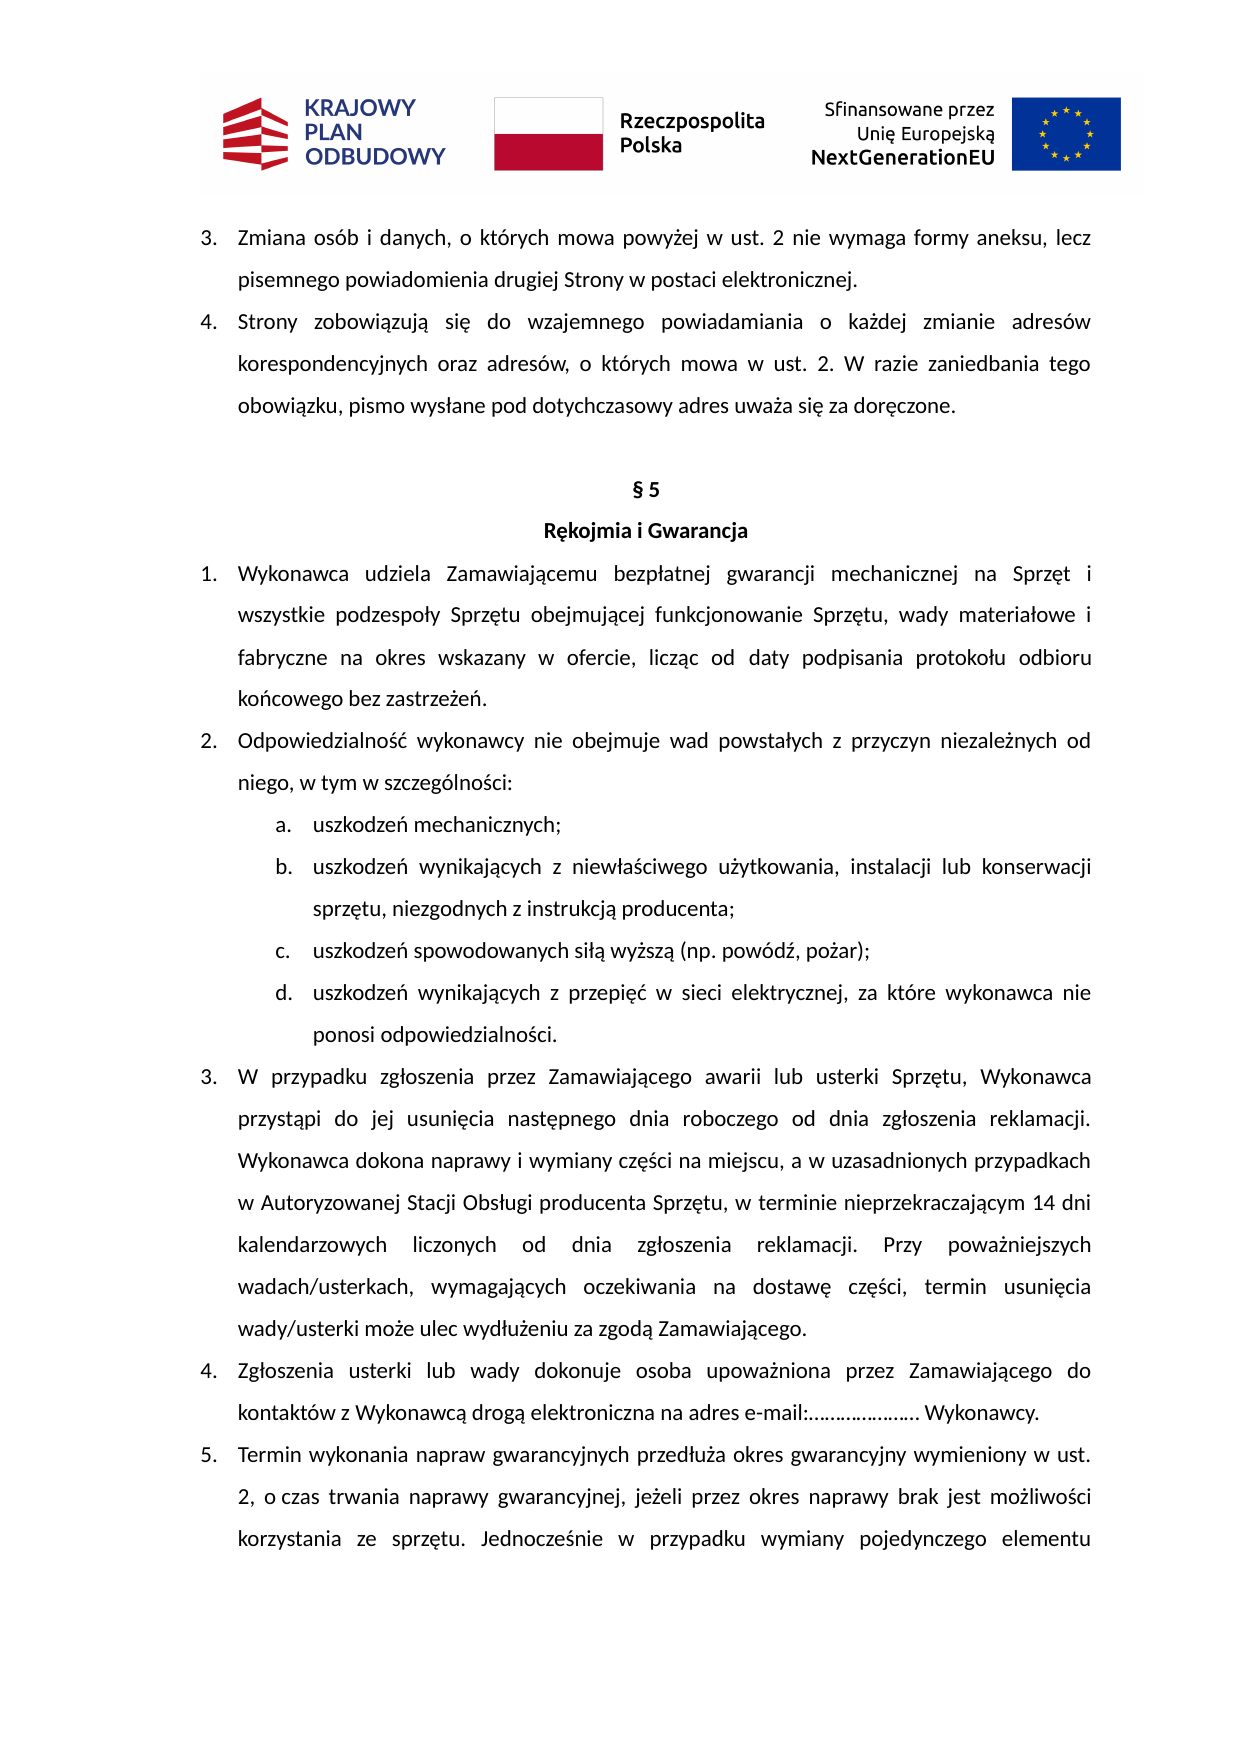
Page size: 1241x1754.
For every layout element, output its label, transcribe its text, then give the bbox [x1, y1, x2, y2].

list Odpowiedzialność wykonawcy nie obejmuje wad powstałych z przyczyn niezależnych od niego, w tym w szczególności: [200, 727, 1093, 797]
list Strony zobowiązują się do wzajemnego powiadamiania o każdej zmianie adresów korespondencyjnych oraz adresów, o których mowa w ust. 2. W razie zaniedbania tego obowiązku, pismo wysłane pod dotychczasowy adres uważa się za doręczone. [200, 307, 1093, 419]
list Zgłoszenia usterki lub wady dokonuje osoba upoważniona przez Zamawiającego do kontaktów z Wykonawcą drogą elektroniczna na adres e-mail:………………… Wykonawcy. [200, 1356, 1093, 1426]
list Zmiana osób i danych, o których mowa powyżej w ust. 2 nie wymaga formy aneksu, lecz pisemnego powiadomienia drugiej Strony w postaci elektronicznej. [200, 223, 1093, 293]
picture [199, 73, 1145, 195]
list uszkodzeń spowodowanych siłą wyższą (np. powódź, pożar); [275, 936, 1093, 964]
text § 5 [199, 475, 1093, 503]
list uszkodzeń mechanicznych; [275, 811, 1093, 838]
list uszkodzeń wynikających z niewłaściwego użytkowania, instalacji lub konserwacji sprzętu, niezgodnych z instrukcją producenta; [275, 852, 1093, 922]
text Rękojmia i Gwarancja [199, 517, 1093, 545]
list uszkodzeń wynikających z przepięć w sieci elektrycznej, za które wykonawca nie ponosi odpowiedzialności. [275, 978, 1093, 1048]
list W przypadku zgłoszenia przez Zamawiającego awarii lub usterki Sprzętu, Wykonawca przystąpi do jej usunięcia następnego dnia roboczego od dnia zgłoszenia reklamacji. Wykonawca dokona naprawy i wymiany części na miejscu, a w uzasadnionych przypadkach w Autoryzowanej Stacji Obsługi producenta Sprzętu, w terminie nieprzekraczającym 14 dni kalendarzowych liczonych od dnia zgłoszenia reklamacji. Przy poważniejszych wadach/usterkach, wymagających oczekiwania na dostawę części, termin usunięcia wady/usterki może ulec wydłużeniu za zgodą Zamawiającego. [200, 1062, 1093, 1342]
list Wykonawca udziela Zamawiającemu bezpłatnej gwarancji mechanicznej na Sprzęt i wszystkie podzespoły Sprzętu obejmującej funkcjonowanie Sprzętu, wady materiałowe i fabryczne na okres wskazany w ofercie, licząc od daty podpisania protokołu odbioru końcowego bez zastrzeżeń. [200, 559, 1093, 713]
